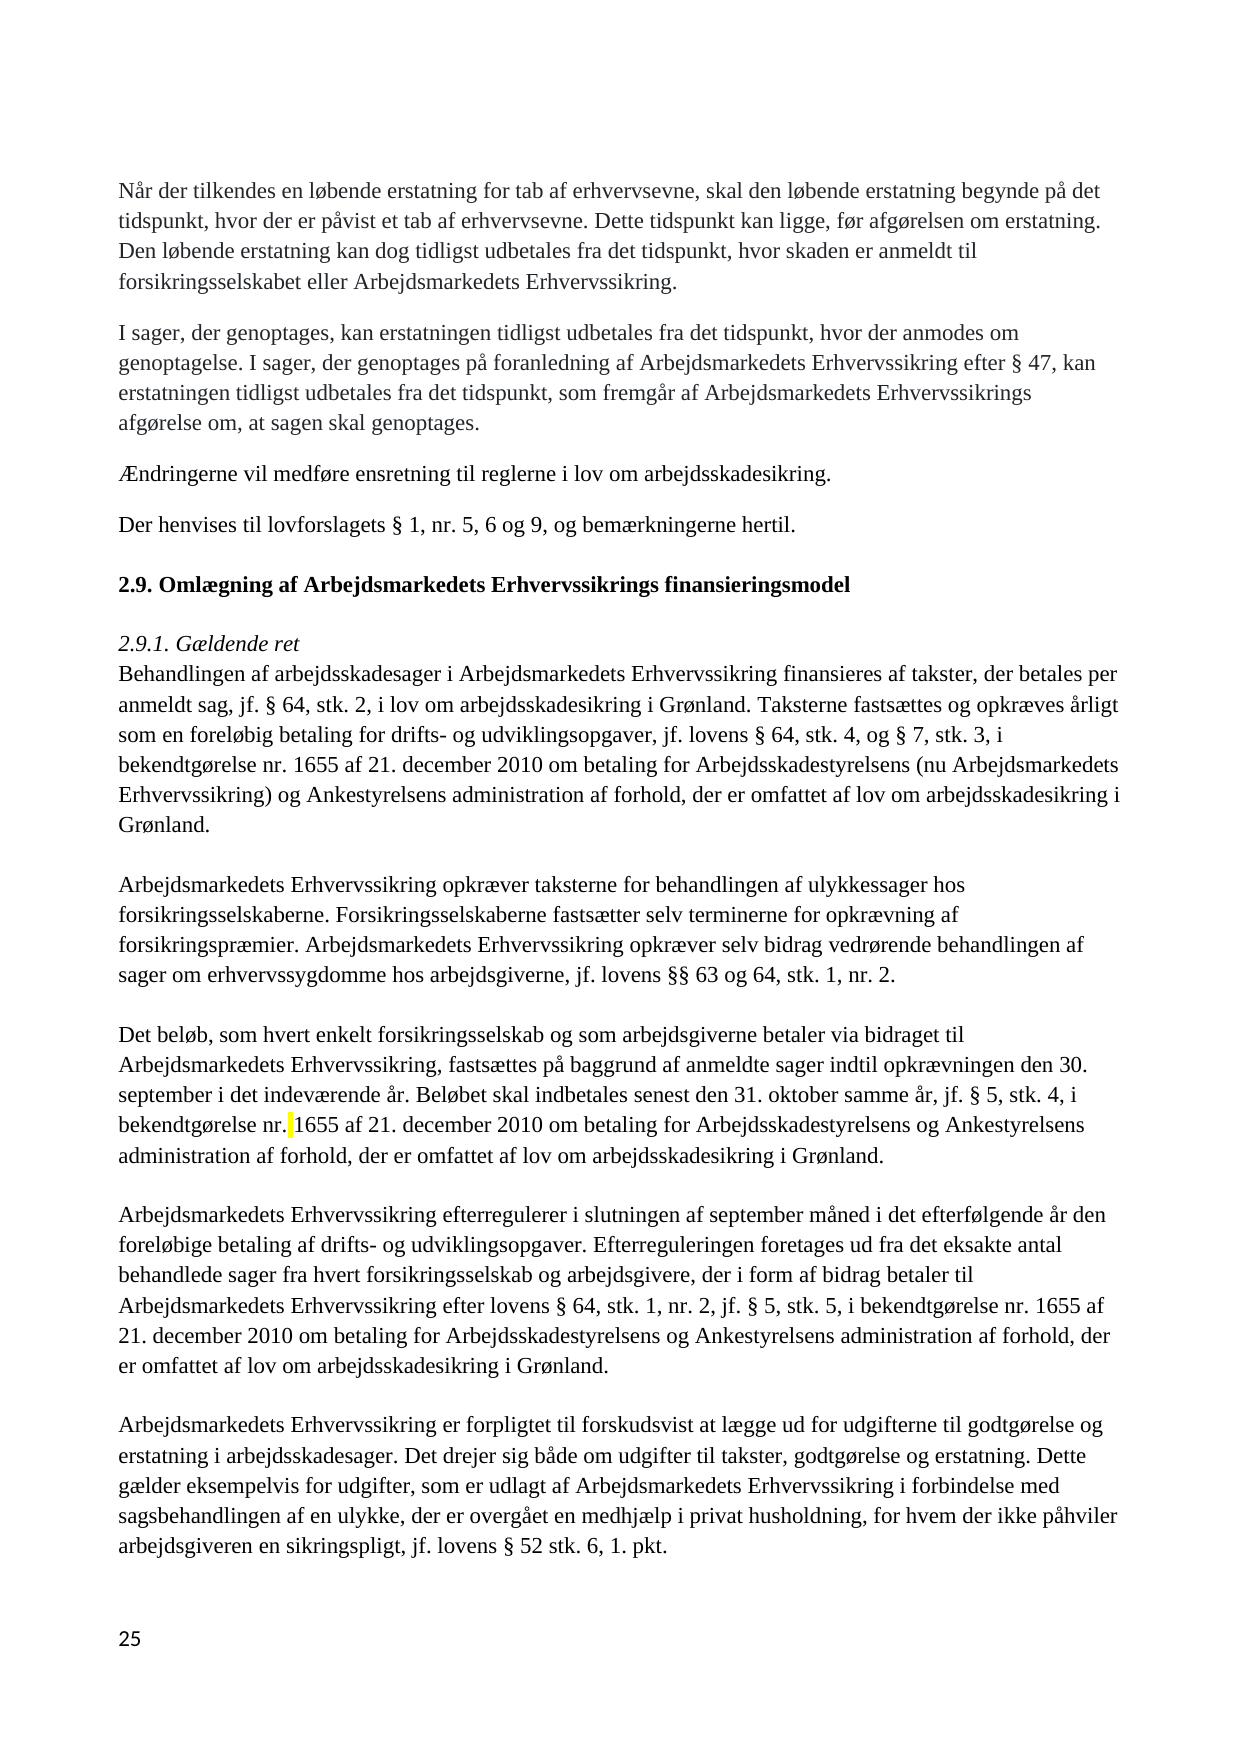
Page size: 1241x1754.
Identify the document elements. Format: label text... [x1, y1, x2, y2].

text Når der tilkendes en løbende erstatning for tab af erhvervsevne, skal den løbende erstatning begynde på det tidspunkt, hvor der er påvist et tab af erhvervsevne. Dette tidspunkt kan ligge, før afgørelsen om erstatning. Den løbende erstatning kan dog tidligst udbetales fra det tidspunkt, hvor skaden er anmeldt til forsikringsselskabet eller Arbejdsmarkedets Erhvervssikring. [118, 177, 1122, 294]
text Det beløb, som hvert enkelt forsikringsselskab og som arbejdsgiverne betaler via bidraget til Arbejdsmarkedets Erhvervssikring, fastsættes på baggrund af anmeldte sager indtil opkrævningen den 30. september i det indeværende år. Beløbet skal indbetales senest den 31. oktober samme år, jf. § 5, stk. 4, i bekendtgørelse nr. 1655 af 21. december 2010 om betaling for Arbejdsskadestyrelsens og Ankestyrelsens administration af forhold, der er omfattet af lov om arbejdsskadesikring i Grønland. [118, 1021, 1122, 1168]
text Arbejdsmarkedets Erhvervssikring efterregulerer i slutningen af september måned i det efterfølgende år den foreløbige betaling af drifts- og udviklingsopgaver. Efterreguleringen foretages ud fra det eksakte antal behandlede sager fra hvert forsikringsselskab og arbejdsgivere, der i form af bidrag betaler til Arbejdsmarkedets Erhvervssikring efter lovens § 64, stk. 1, nr. 2, jf. § 5, stk. 5, i bekendtgørelse nr. 1655 af 21. december 2010 om betaling for Arbejdsskadestyrelsens og Ankestyrelsens administration af forhold, der er omfattet af lov om arbejdsskadesikring i Grønland. [118, 1201, 1122, 1378]
text 2.9. Omlægning af Arbejdsmarkedets Erhvervssikrings finansieringsmodel [118, 571, 1122, 597]
text 2.9.1. Gældende ret Behandlingen af arbejdsskadesager i Arbejdsmarkedets Erhvervssikring finansieres af takster, der betales per anmeldt sag, jf. § 64, stk. 2, i lov om arbejdsskadesikring i Grønland. Taksterne fastsættes og opkræves årligt som en foreløbig betaling for drifts- og udviklingsopgaver, jf. lovens § 64, stk. 4, og § 7, stk. 3, i bekendtgørelse nr. 1655 af 21. december 2010 om betaling for Arbejdsskadestyrelsens (nu Arbejdsmarkedets Erhvervssikring) og Ankestyrelsens administration af forhold, der er omfattet af lov om arbejdsskadesikring i Grønland. [118, 630, 1122, 838]
text Ændringerne vil medføre ensretning til reglerne i lov om arbejdsskadesikring. [118, 461, 1122, 487]
text Der henvises til lovforslagets § 1, nr. 5, 6 og 9, og bemærkningerne hertil. [118, 512, 1122, 538]
text Arbejdsmarkedets Erhvervssikring opkræver taksterne for behandlingen af ulykkessager hos forsikringsselskaberne. Forsikringsselskaberne fastsætter selv terminerne for opkrævning af forsikringspræmier. Arbejdsmarkedets Erhvervssikring opkræver selv bidrag vedrørende behandlingen af sager om erhvervssygdomme hos arbejdsgiverne, jf. lovens §§ 63 og 64, stk. 1, nr. 2. [118, 871, 1122, 988]
text I sager, der genoptages, kan erstatningen tidligst udbetales fra det tidspunkt, hvor der anmodes om genoptagelse. I sager, der genoptages på foranledning af Arbejdsmarkedets Erhvervssikring efter § 47, kan erstatningen tidligst udbetales fra det tidspunkt, som fremgår af Arbejdsmarkedets Erhvervssikrings afgørelse om, at sagen skal genoptages. [118, 319, 1122, 436]
text Arbejdsmarkedets Erhvervssikring er forpligtet til forskudsvist at lægge ud for udgifterne til godtgørelse og erstatning i arbejdsskadesager. Det drejer sig både om udgifter til takster, godtgørelse og erstatning. Dette gælder eksempelvis for udgifter, som er udlagt af Arbejdsmarkedets Erhvervssikring i forbindelse med sagsbehandlingen af en ulykke, der er overgået en medhjælp i privat husholdning, for hvem der ikke påhviler arbejdsgiveren en sikringspligt, jf. lovens § 52 stk. 6, 1. pkt. [118, 1412, 1122, 1559]
